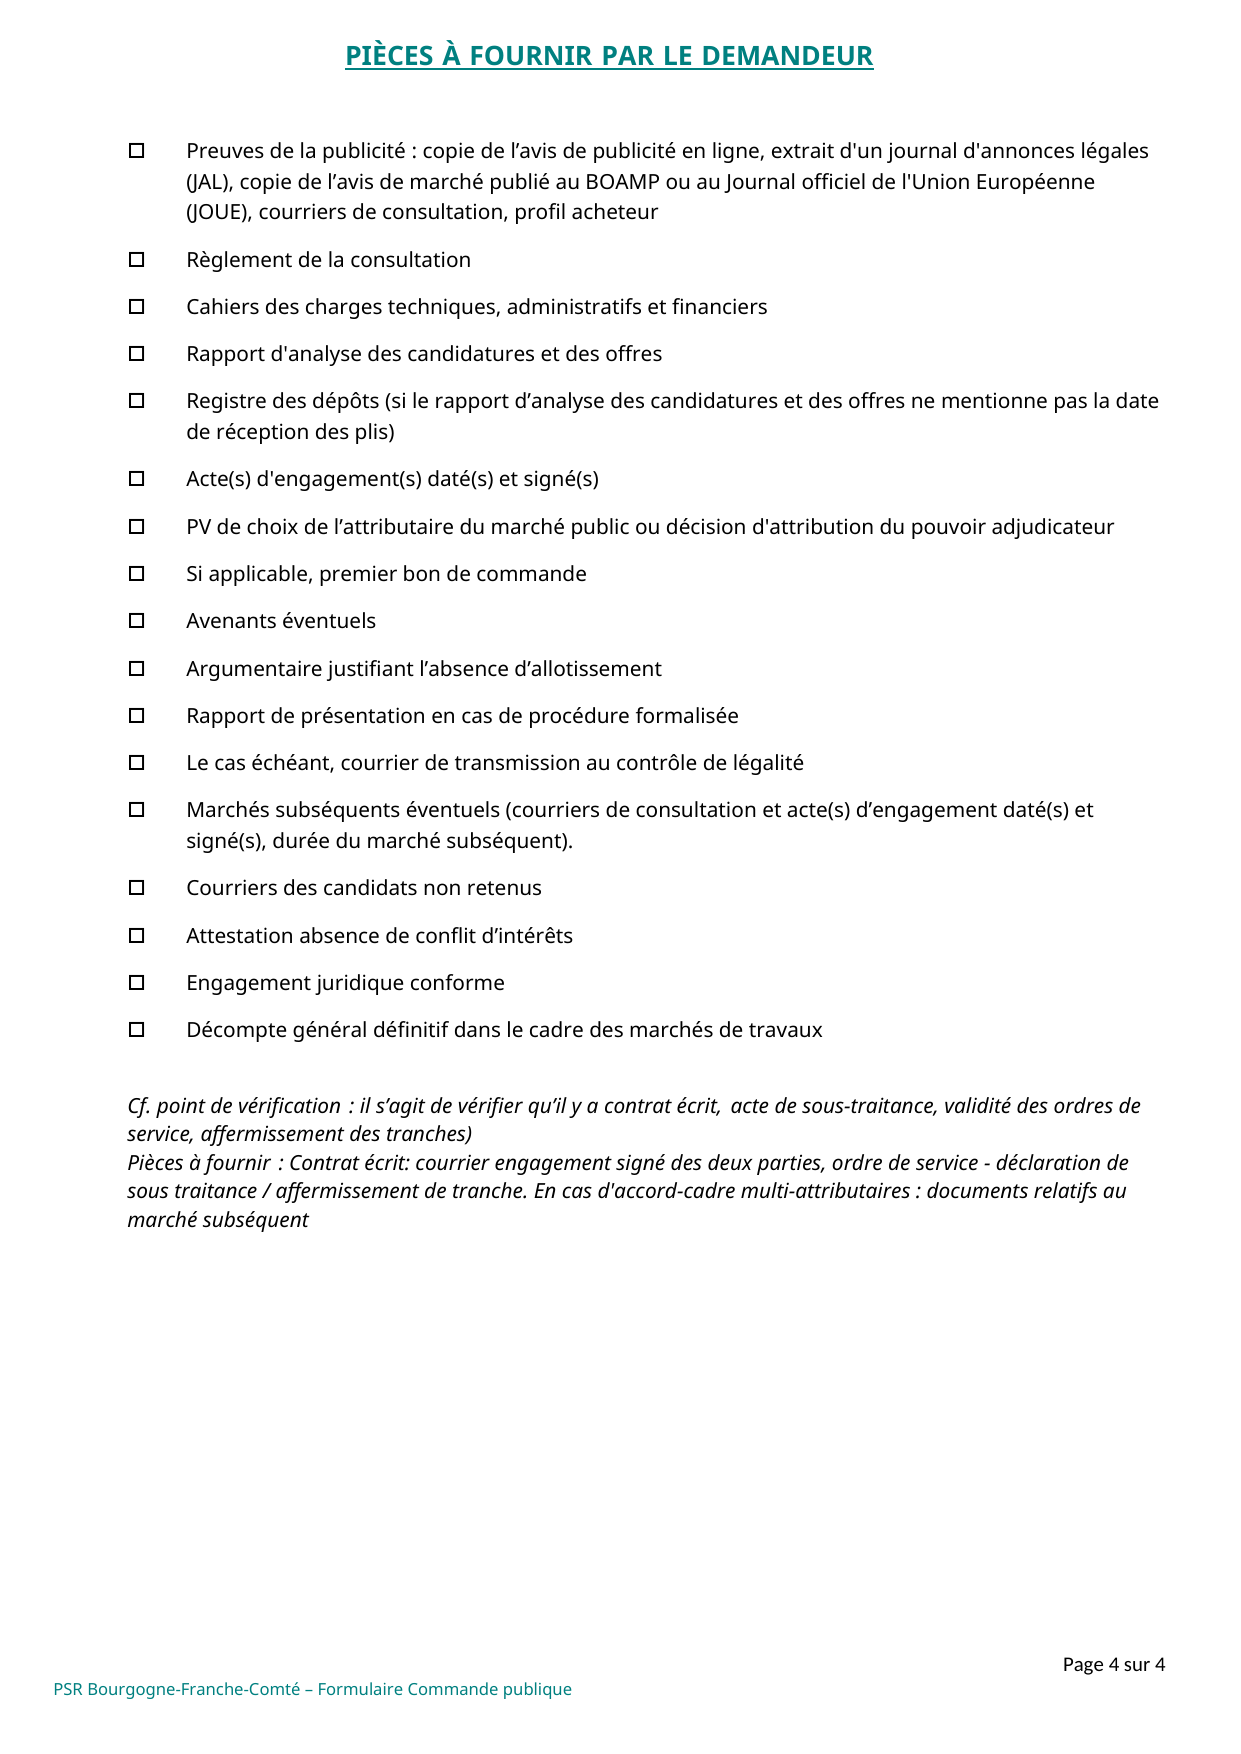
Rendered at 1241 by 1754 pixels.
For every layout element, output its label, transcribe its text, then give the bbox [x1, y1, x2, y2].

list Décompte général définitif dans le cadre des marchés de travaux [127, 1015, 1165, 1044]
text Cf. point de vérification : il s’agit de vérifier qu’il y a contrat écrit, acte de sous-traitance, validité des ordres de service, affermissement des tranches) [127, 1091, 1165, 1148]
list Attestation absence de conflit d’intérêts [127, 921, 1165, 949]
list Rapport de présentation en cas de procédure formalisée [127, 701, 1165, 729]
list Cahiers des charges techniques, administratifs et financiers [127, 292, 1165, 321]
list PV de choix de l’attributaire du marché public ou décision d'attribution du pouvoir adjudicateur [127, 512, 1165, 540]
list Courriers des candidats non retenus [127, 873, 1165, 902]
list Registre des dépôts (si le rapport d’analyse des candidatures et des offres ne mentionne pas la date de réception des plis) [127, 387, 1165, 446]
list Avenants éventuels [127, 606, 1165, 635]
list Rapport d'analyse des candidatures et des offres [127, 339, 1165, 368]
list Marchés subséquents éventuels (courriers de consultation et acte(s) d’engagement daté(s) et signé(s), durée du marché subséquent). [127, 796, 1165, 855]
list Engagement juridique conforme [127, 968, 1165, 997]
list Règlement de la consultation [127, 245, 1165, 273]
text Pièces à fournir : Contrat écrit: courrier engagement signé des deux parties, ordre de service - déclaration de sous traitance / affermissement de tranche. En cas d'accord-cadre multi-attributaires : documents relatifs au marché subséquent [127, 1148, 1165, 1233]
list Argumentaire justifiant l’absence d’allotissement [127, 654, 1165, 682]
list Si applicable, premier bon de commande [127, 559, 1165, 588]
text pièces à fournir par le demandeur [53, 29, 1165, 75]
list Acte(s) d'engagement(s) daté(s) et signé(s) [127, 464, 1165, 493]
list Preuves de la publicité : copie de l’avis de publicité en ligne, extrait d'un journal d'annonces légales (JAL), copie de l’avis de marché publié au BOAMP ou au Journal officiel de l'Union Européenne (JOUE), courriers de consultation, profil acheteur [127, 136, 1165, 226]
list Le cas échéant, courrier de transmission au contrôle de légalité [127, 748, 1165, 777]
